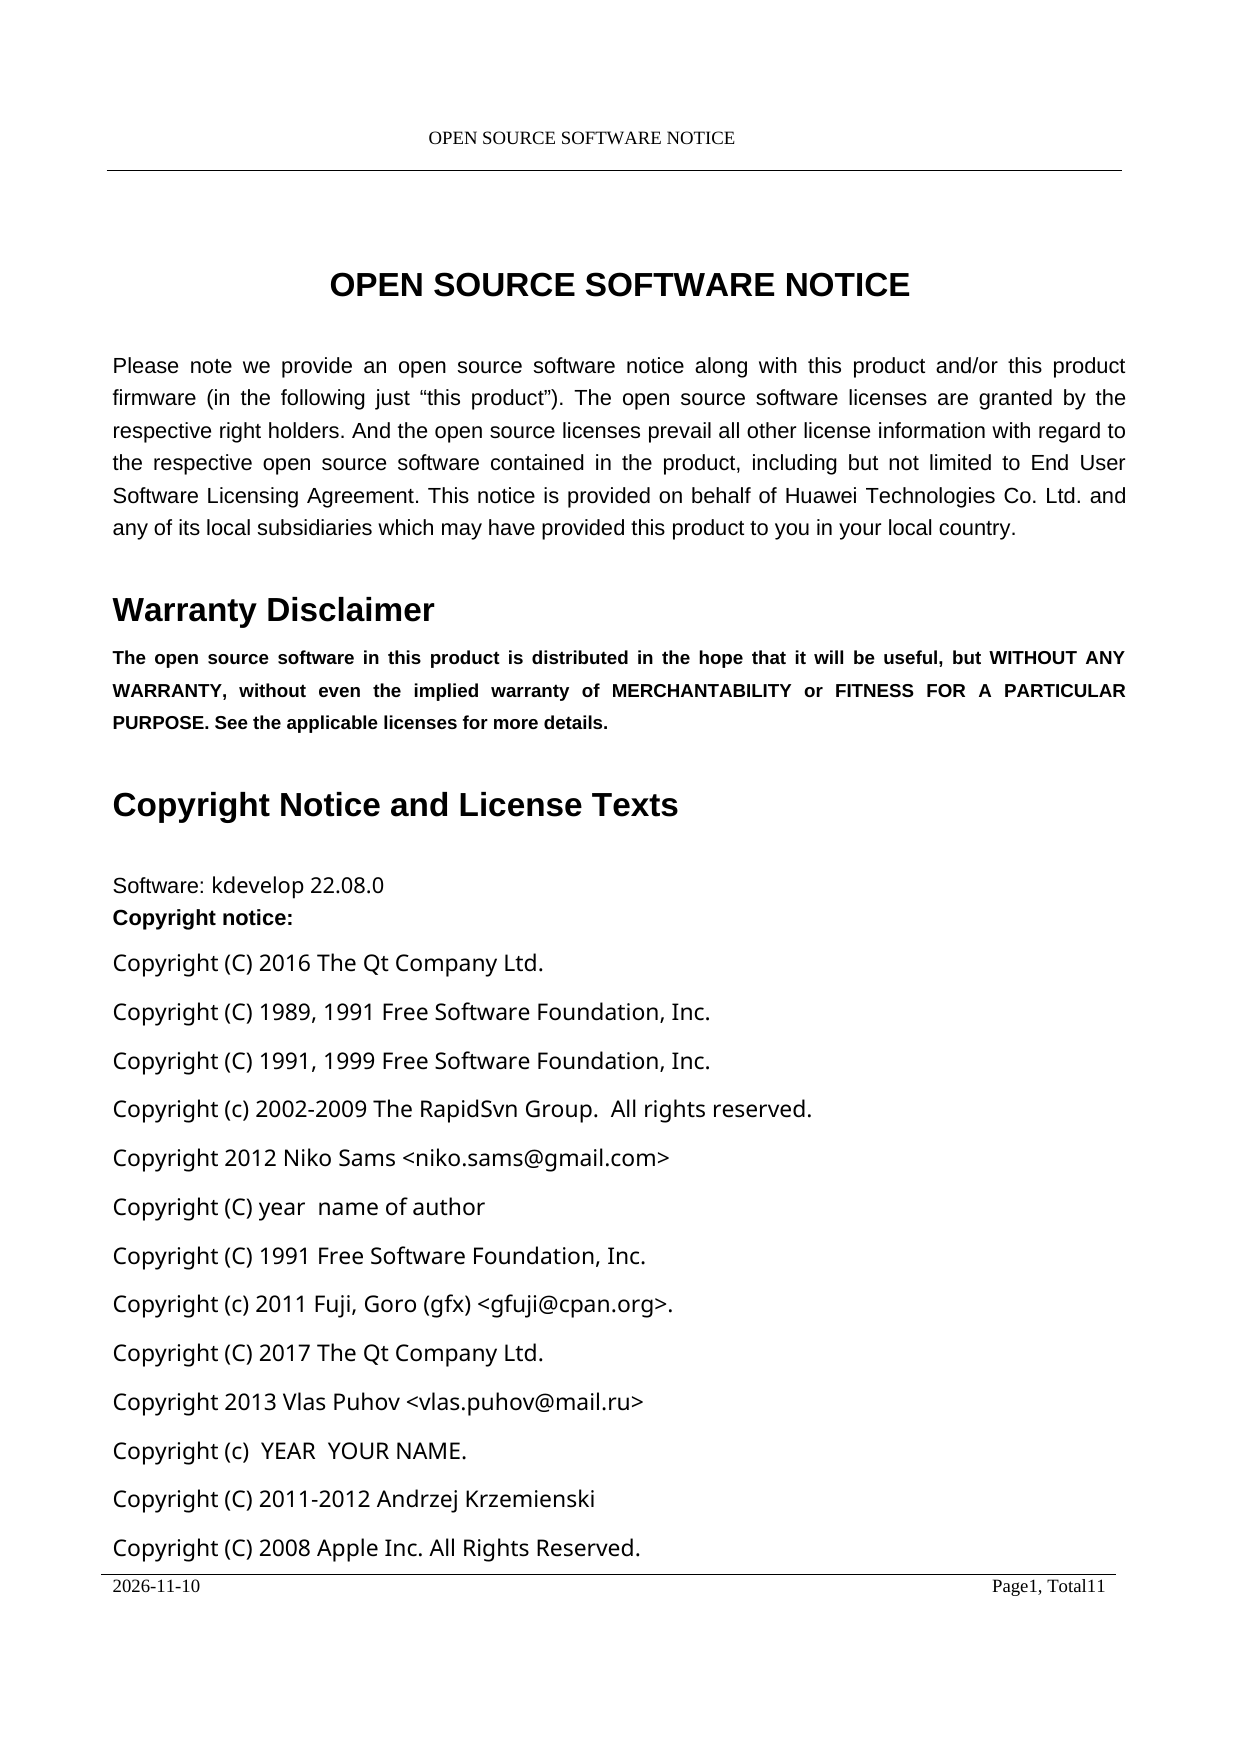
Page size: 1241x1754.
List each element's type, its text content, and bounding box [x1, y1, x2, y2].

text OPEN SOURCE SOFTWARE NOTICE [112, 251, 1128, 316]
text Software: kdevelop 22.08.0 [112, 869, 1128, 901]
text Copyright notice: [112, 901, 1128, 934]
text The open source software in this product is distributed in the hope that it will be useful, but WITHOUT ANY WARRANTY, without even the implied warranty of MERCHANTABILITY or FITNESS FOR A PARTICULAR PURPOSE. See the applicable licenses for more details. [112, 641, 1128, 739]
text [112, 947, 1128, 1564]
text Please note we provide an open source software notice along with this product and/or this product firmware (in the following just “this product”). The open source software licenses are granted by the respective right holders. And the open source licenses prevail all other license information with regard to the respective open source software contained in the product, including but not limited to End User Software Licensing Agreement. This notice is provided on behalf of Huawei Technologies Co. Ltd. and any of its local subsidiaries which may have provided this product to you in your local country. [112, 349, 1128, 544]
text Copyright Notice and License Texts [112, 771, 1128, 836]
text Warranty Disclaimer [112, 576, 1128, 641]
